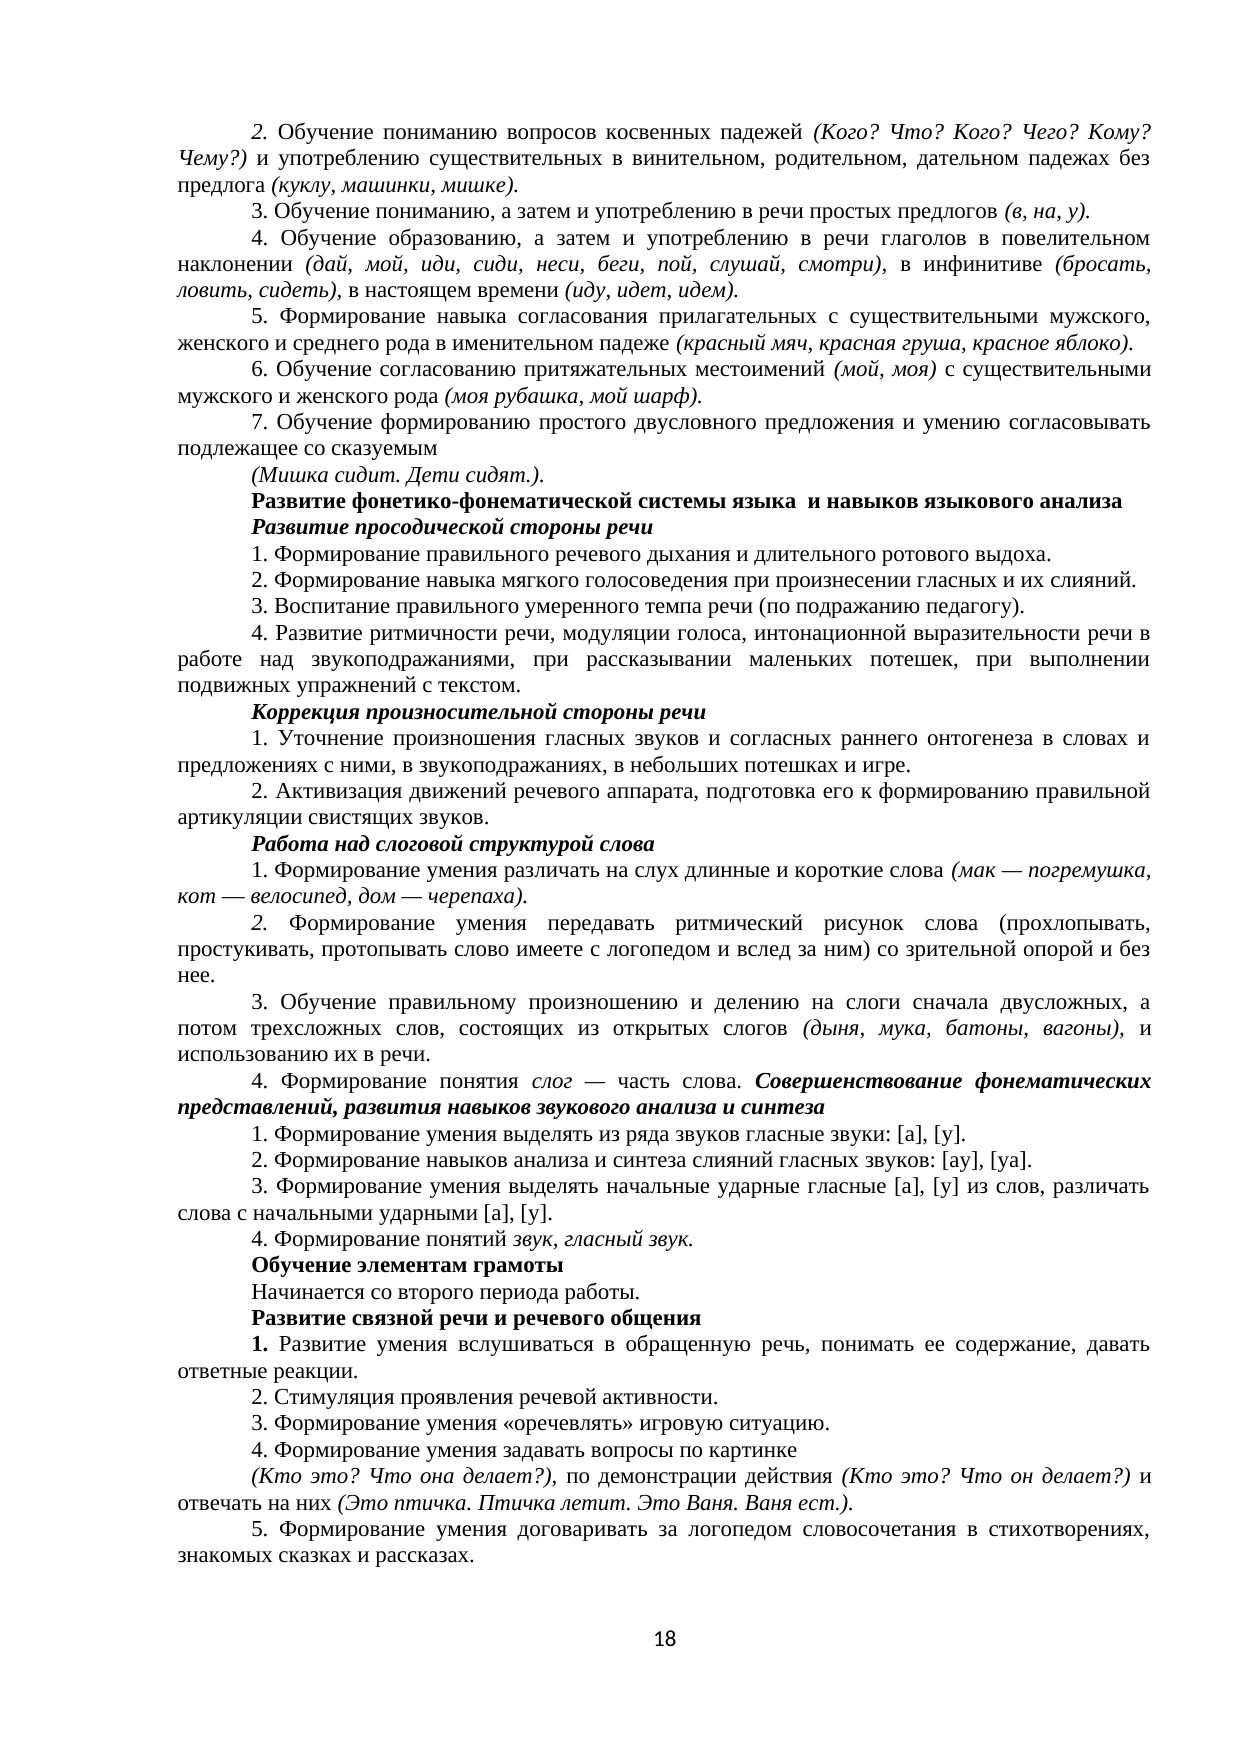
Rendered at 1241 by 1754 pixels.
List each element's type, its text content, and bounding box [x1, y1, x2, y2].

text 2. Формирование навыков анализа и синтеза слияний гласных звуков: [ау], [уа]. [177, 1146, 1152, 1172]
text 1. Развитие умения вслушиваться в обращенную речь, понимать ее содержание, давать ответные реакции. [177, 1330, 1152, 1383]
text Коррекция произносительной стороны речи [177, 698, 1152, 724]
text Обучение элементам грамоты [177, 1251, 1152, 1278]
text Работа над слоговой структурой слова [177, 830, 1152, 856]
text (Мишка сидит. Дети сидят.). [177, 461, 1152, 487]
text 1. Формирование умения различать на слух длинные и короткие слова (мак — погремушка, кот — велосипед, дом — черепаха). [177, 856, 1152, 909]
text 4. Формирование понятий звук, гласный звук. [177, 1225, 1152, 1251]
text Начинается со второго периода работы. [177, 1278, 1152, 1304]
text 1. Формирование умения выделять из ряда звуков гласные звуки: [а], [у]. [177, 1119, 1152, 1146]
text 5. Формирование умения договаривать за логопедом словосочетания в стихотворениях, знакомых сказках и рассказах. [177, 1515, 1152, 1568]
text 4. Обучение образованию, а затем и употреблению в речи глаголов в повелительном наклонении (дай, мой, иди, сиди, неси, беги, пой, слушай, смотри), в инфинитиве (бросать, ловить, сидеть), в настоящем времени (иду, идет, идем). [177, 223, 1152, 303]
text Развитие просодической стороны речи [177, 513, 1152, 540]
text 3. Формирование умения выделять начальные ударные гласные [а], [у] из слов, различать слова с начальными ударными [а], [у]. [177, 1172, 1152, 1225]
text 3. Обучение правильному произношению и делению на слоги сначала двусложных, а потом трехсложных слов, состоящих из открытых слогов (дыня, мука, батоны, вагоны), и использованию их в речи. [177, 988, 1152, 1067]
text Развитие фонетико-фонематической системы языка и навыков языкового анализа [177, 487, 1152, 513]
text 5. Формирование навыка согласования прилагательных с существительными мужского, женского и среднего рода в именительном падеже (красный мяч, красная груша, красное яблоко). [177, 303, 1152, 355]
text 7. Обучение формированию простого двусловного предложения и умению согласовывать подлежащее со сказуемым [177, 408, 1152, 461]
text 3. Формирование умения «оречевлять» игровую ситуацию. [177, 1409, 1152, 1436]
text 1. Уточнение произношения гласных звуков и согласных раннего онтогенеза в словах и предложениях с ними, в звукоподражаниях, в небольших потешках и игре. [177, 724, 1152, 777]
text 1. Формирование правильного речевого дыхания и длительного ротового выдоха. [177, 540, 1152, 566]
text 2. Формирование навыка мягкого голосоведения при произнесении гласных и их слияний. [177, 566, 1152, 592]
text 6. Обучение согласованию притяжательных местоимений (мой, моя) с существительными мужского и женского рода (моя рубашка, мой шарф). [177, 355, 1152, 408]
text 2. Активизация движений речевого аппарата, подготовка его к формированию правильной артикуляции свистящих звуков. [177, 777, 1152, 830]
text 4. Формирование умения задавать вопросы по картинке [177, 1436, 1152, 1462]
text 2. Стимуляция проявления речевой активности. [177, 1383, 1152, 1409]
text 4. Развитие ритмичности речи, модуляции голоса, интонационной выразительности речи в работе над звукоподражаниями, при рассказывании маленьких потешек, при выполнении подвижных упражнений с текстом. [177, 619, 1152, 698]
text 3. Воспитание правильного умеренного темпа речи (по подражанию педагогу). [177, 592, 1152, 619]
text Развитие связной речи и речевого общения [177, 1304, 1152, 1330]
text (Кто это? Что она делает?), по демонстрации действия (Кто это? Что он делает?) и отвечать на них (Это птичка. Птичка летит. Это Ваня. Ваня ест.). [177, 1462, 1152, 1515]
text 4. Формирование понятия слог — часть слова. Совершенствование фонематических представлений, развития навыков звукового анализа и синтеза [177, 1067, 1152, 1119]
text 3. Обучение пониманию, а затем и употреблению в речи простых предлогов (в, на, у). [177, 197, 1152, 223]
text 2. Формирование умения передавать ритмический рисунок слова (прохлопывать, простукивать, протопывать слово имеете с логопедом и вслед за ним) со зрительной опорой и без нее. [177, 909, 1152, 988]
text 2. Обучение пониманию вопросов косвенных падежей (Кого? Что? Кого? Чего? Кому? Чему?) и употреблению существительных в винительном, родительном, дательном падежах без предлога (куклу, машинки, мишке). [177, 118, 1152, 197]
